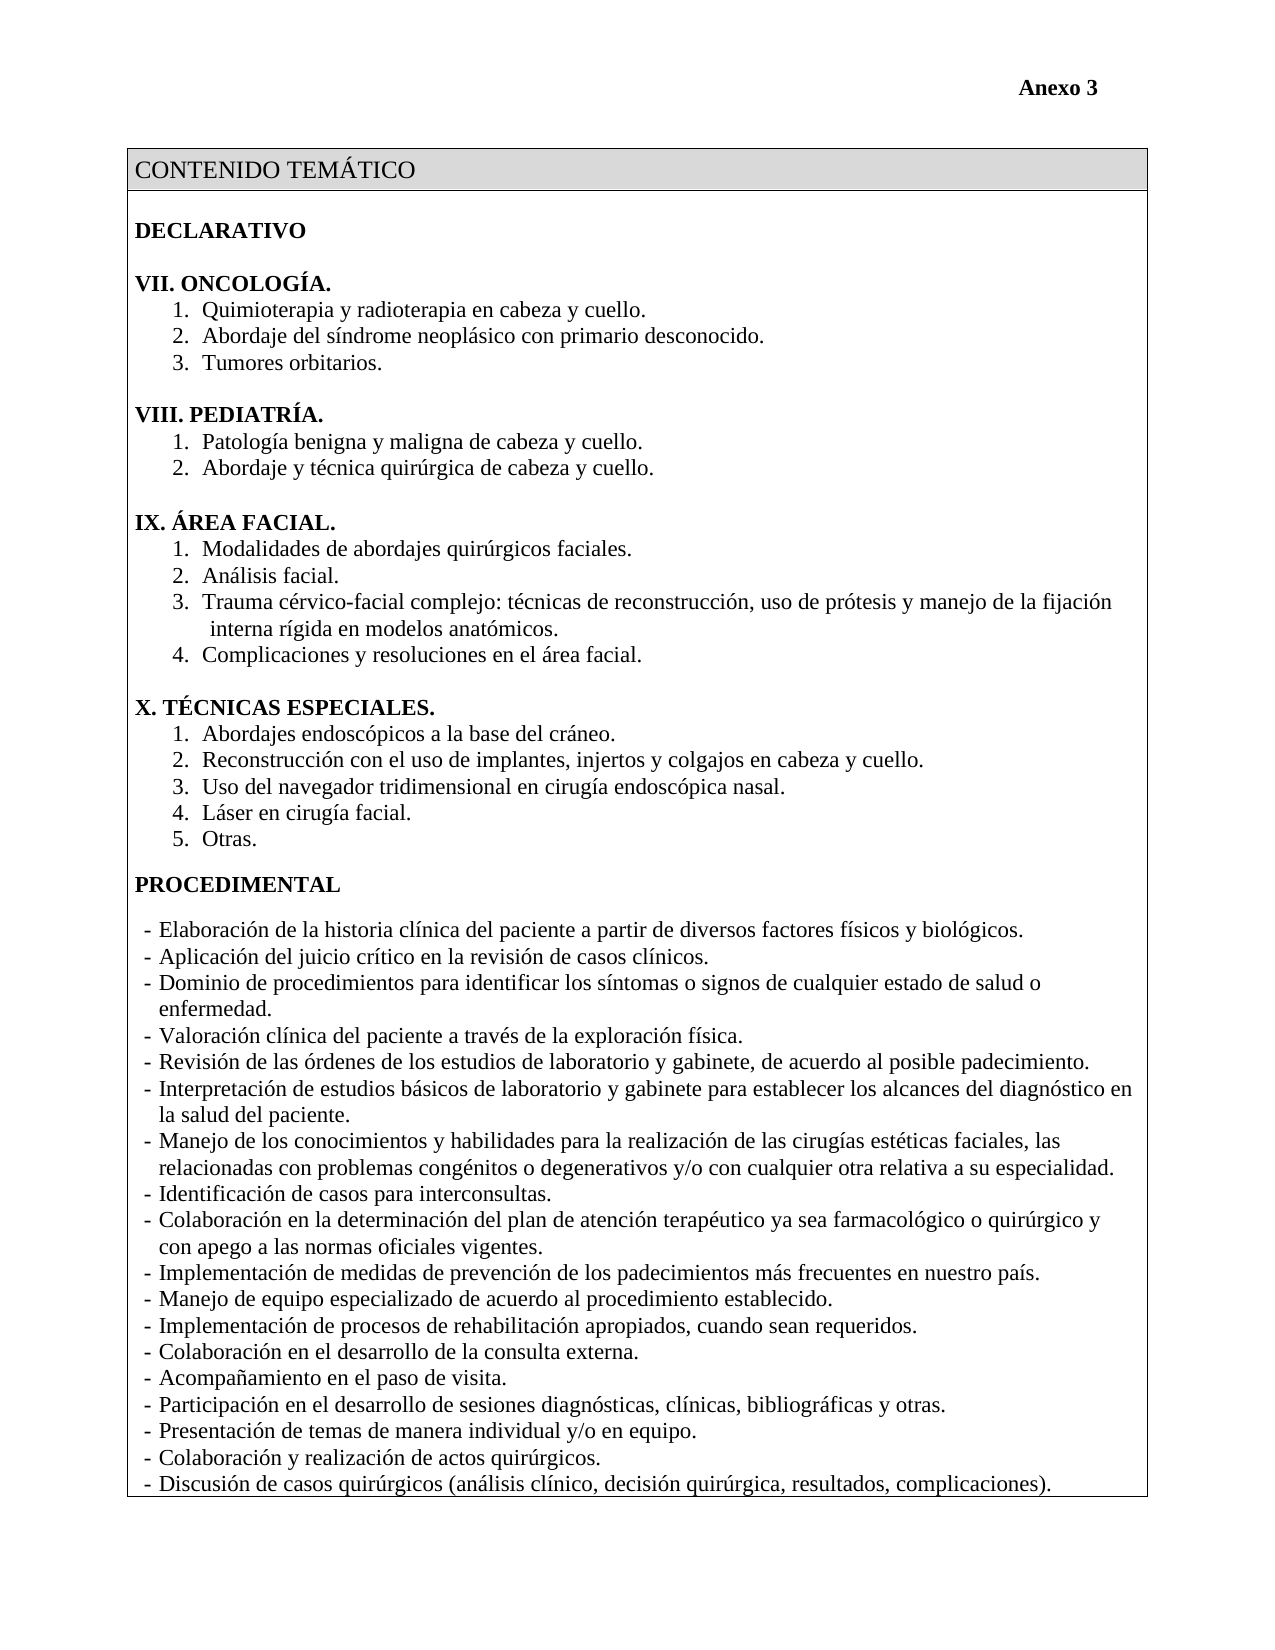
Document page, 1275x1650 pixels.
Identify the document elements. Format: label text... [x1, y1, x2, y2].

table_cell DECLARATIVO VII. ONCOLOGÍA. Quimioterapia y radioterapia en cabeza y cuello. Abordaje del síndrome neoplásico con primario desconocido. Tumores orbitarios. VIII. PEDIATRÍA. Patología benigna y maligna de cabeza y cuello. Abordaje y técnica quirúrgica de cabeza y cuello. IX. ÁREA FACIAL. Modalidades de abordajes quirúrgicos faciales. Análisis facial. Trauma cérvico-facial complejo: técnicas de reconstrucción, uso de prótesis y manejo de la fijación interna rígida en modelos anatómicos. Complicaciones y resoluciones en el área facial. X. TÉCNICAS ESPECIALES. Abordajes endoscópicos a la base del cráneo. Reconstrucción con el uso de implantes, injertos y colgajos en cabeza y cuello. Uso del navegador tridimensional en cirugía endoscópica nasal. Láser en cirugía facial. Otras. PROCEDIMENTAL Elaboración de la historia clínica del paciente a partir de diversos factores físicos y biológicos. Aplicación del juicio crítico en la revisión de casos clínicos. Dominio de procedimientos para identificar los síntomas o signos de cualquier estado de salud o enfermedad. Valoración clínica del paciente a través de la exploración física. Revisión de las órdenes de los estudios de laboratorio y gabinete, de acuerdo al posible padecimiento. Interpretación de estudios básicos de laboratorio y gabinete para establecer los alcances del diagnóstico en la salud del paciente. Manejo de los conocimientos y habilidades para la realización de las cirugías estéticas faciales, las relacionadas con problemas congénitos o degenerativos y/o con cualquier otra relativa a su especialidad. Identificación de casos para interconsultas. Colaboración en la determinación del plan de atención terapéutico ya sea farmacológico o quirúrgico y con apego a las normas oficiales vigentes. Implementación de medidas de prevención de los padecimientos más frecuentes en nuestro país. Manejo de equipo especializado de acuerdo al procedimiento establecido. Implementación de procesos de rehabilitación apropiados, cuando sean requeridos. Colaboración en el desarrollo de la consulta externa. Acompañamiento en el paso de visita. Participación en el desarrollo de sesiones diagnósticas, clínicas, bibliográficas y otras. Presentación de temas de manera individual y/o en equipo. Colaboración y realización de actos quirúrgicos. Discusión de casos quirúrgicos (análisis clínico, decisión quirúrgica, resultados, complicaciones). [128, 191, 1147, 1496]
table_header CONTENIDO TEMÁTICO [128, 149, 1147, 189]
